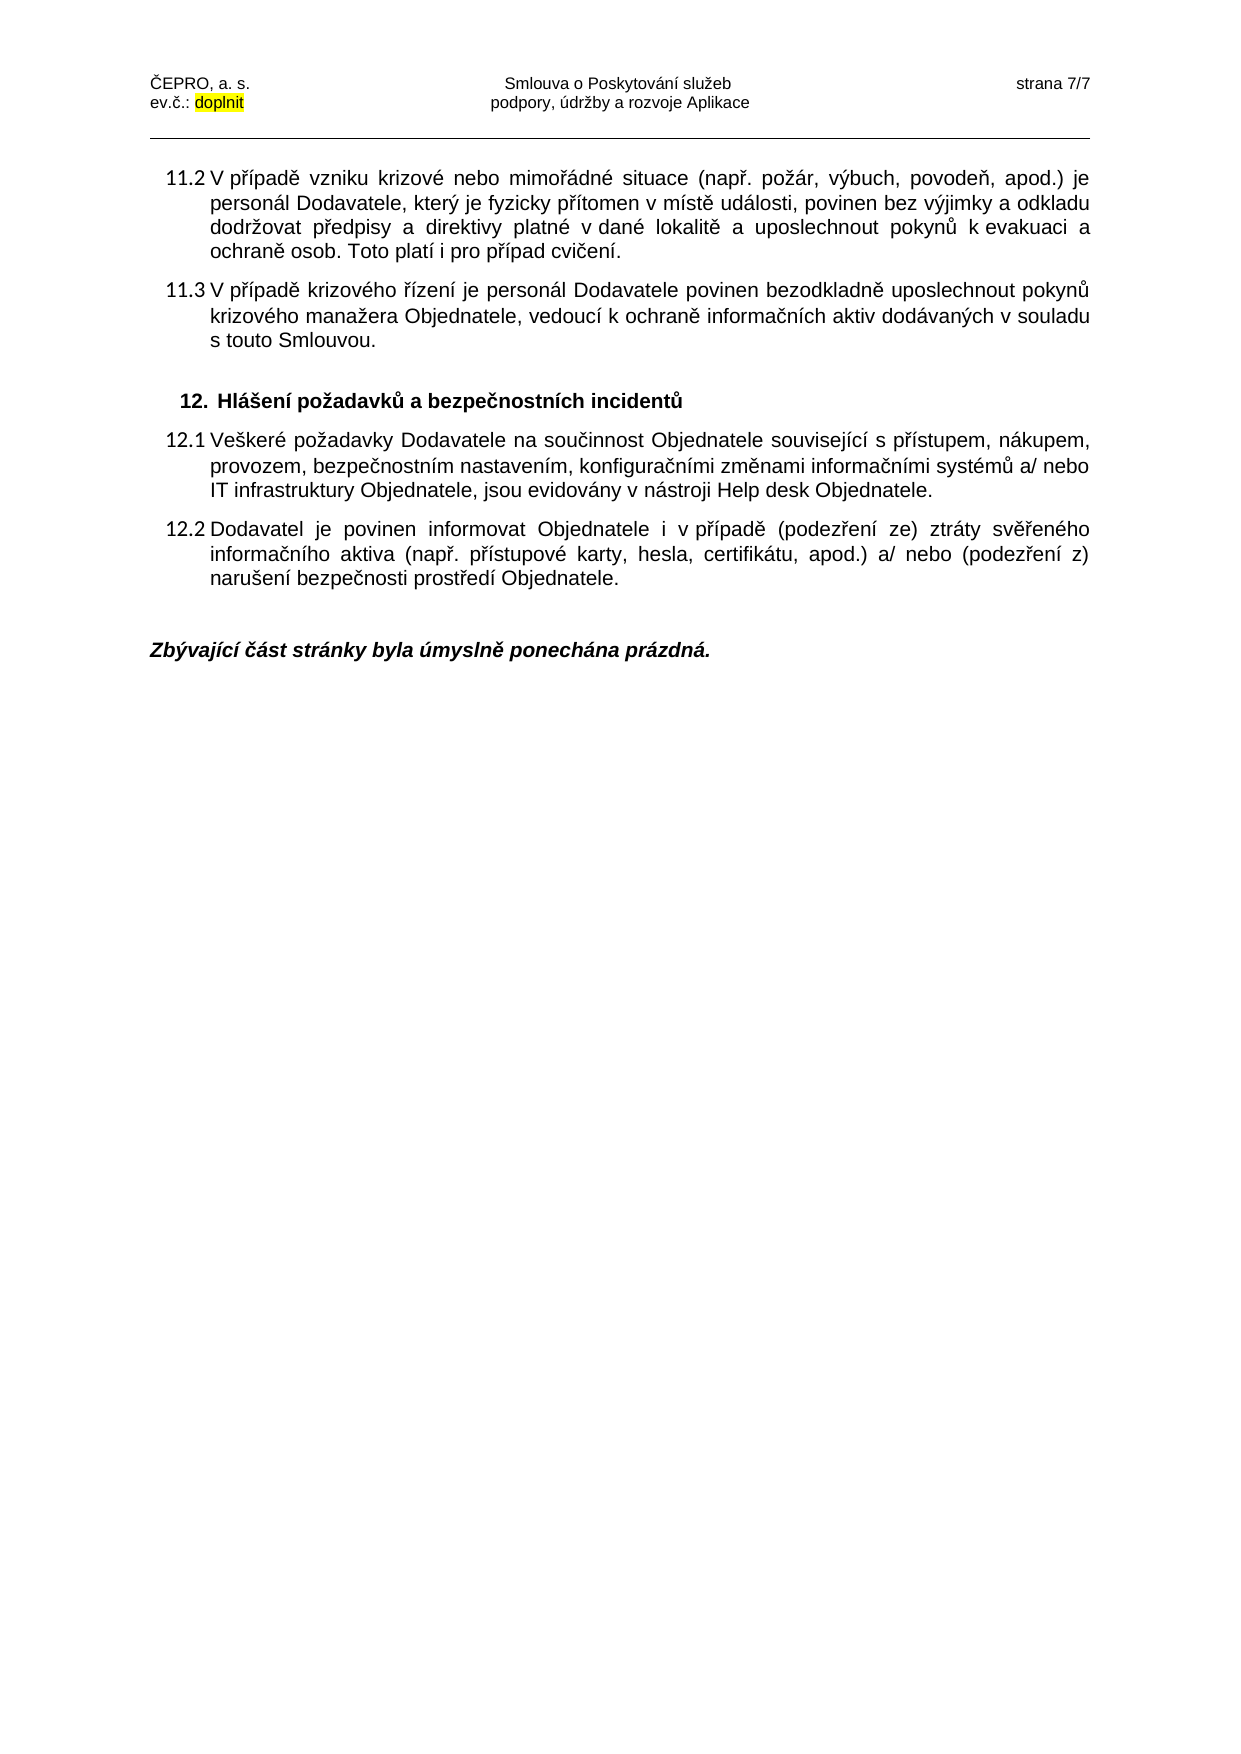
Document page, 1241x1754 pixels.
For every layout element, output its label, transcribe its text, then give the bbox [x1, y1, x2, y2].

list Dodavatel je povinen informovat Objednatele i v případě (podezření ze) ztráty svěřeného informačního aktiva (např. přístupové karty, hesla, certifikátu, apod.) a/ nebo (podezření z) narušení bezpečnosti prostředí Objednatele. [165, 514, 1090, 590]
list Veškeré požadavky Dodavatele na součinnost Objednatele související s přístupem, nákupem, provozem, bezpečnostním nastavením, konfiguračními změnami informačními systémů a/ nebo IT infrastruktury Objednatele, jsou evidovány v nástroji Help desk Objednatele. [165, 425, 1090, 501]
list V případě vzniku krizové nebo mimořádné situace (např. požár, výbuch, povodeň, apod.) je personál Dodavatele, který je fyzicky přítomen v místě události, povinen bez výjimky a odkladu dodržovat předpisy a direktivy platné v dané lokalitě a uposlechnout pokynů k evakuaci a ochraně osob. Toto platí i pro případ cvičení. [165, 163, 1090, 263]
text Zbývající část stránky byla úmyslně ponechána prázdná. [150, 638, 1090, 662]
list V případě krizového řízení je personál Dodavatele povinen bezodkladně uposlechnout pokynů krizového manažera Objednatele, vedoucí k ochraně informačních aktiv dodávaných v souladu s touto Smlouvou. [165, 276, 1090, 351]
subtitle Hlášení požadavků a bezpečnostních incidentů [179, 389, 1090, 413]
